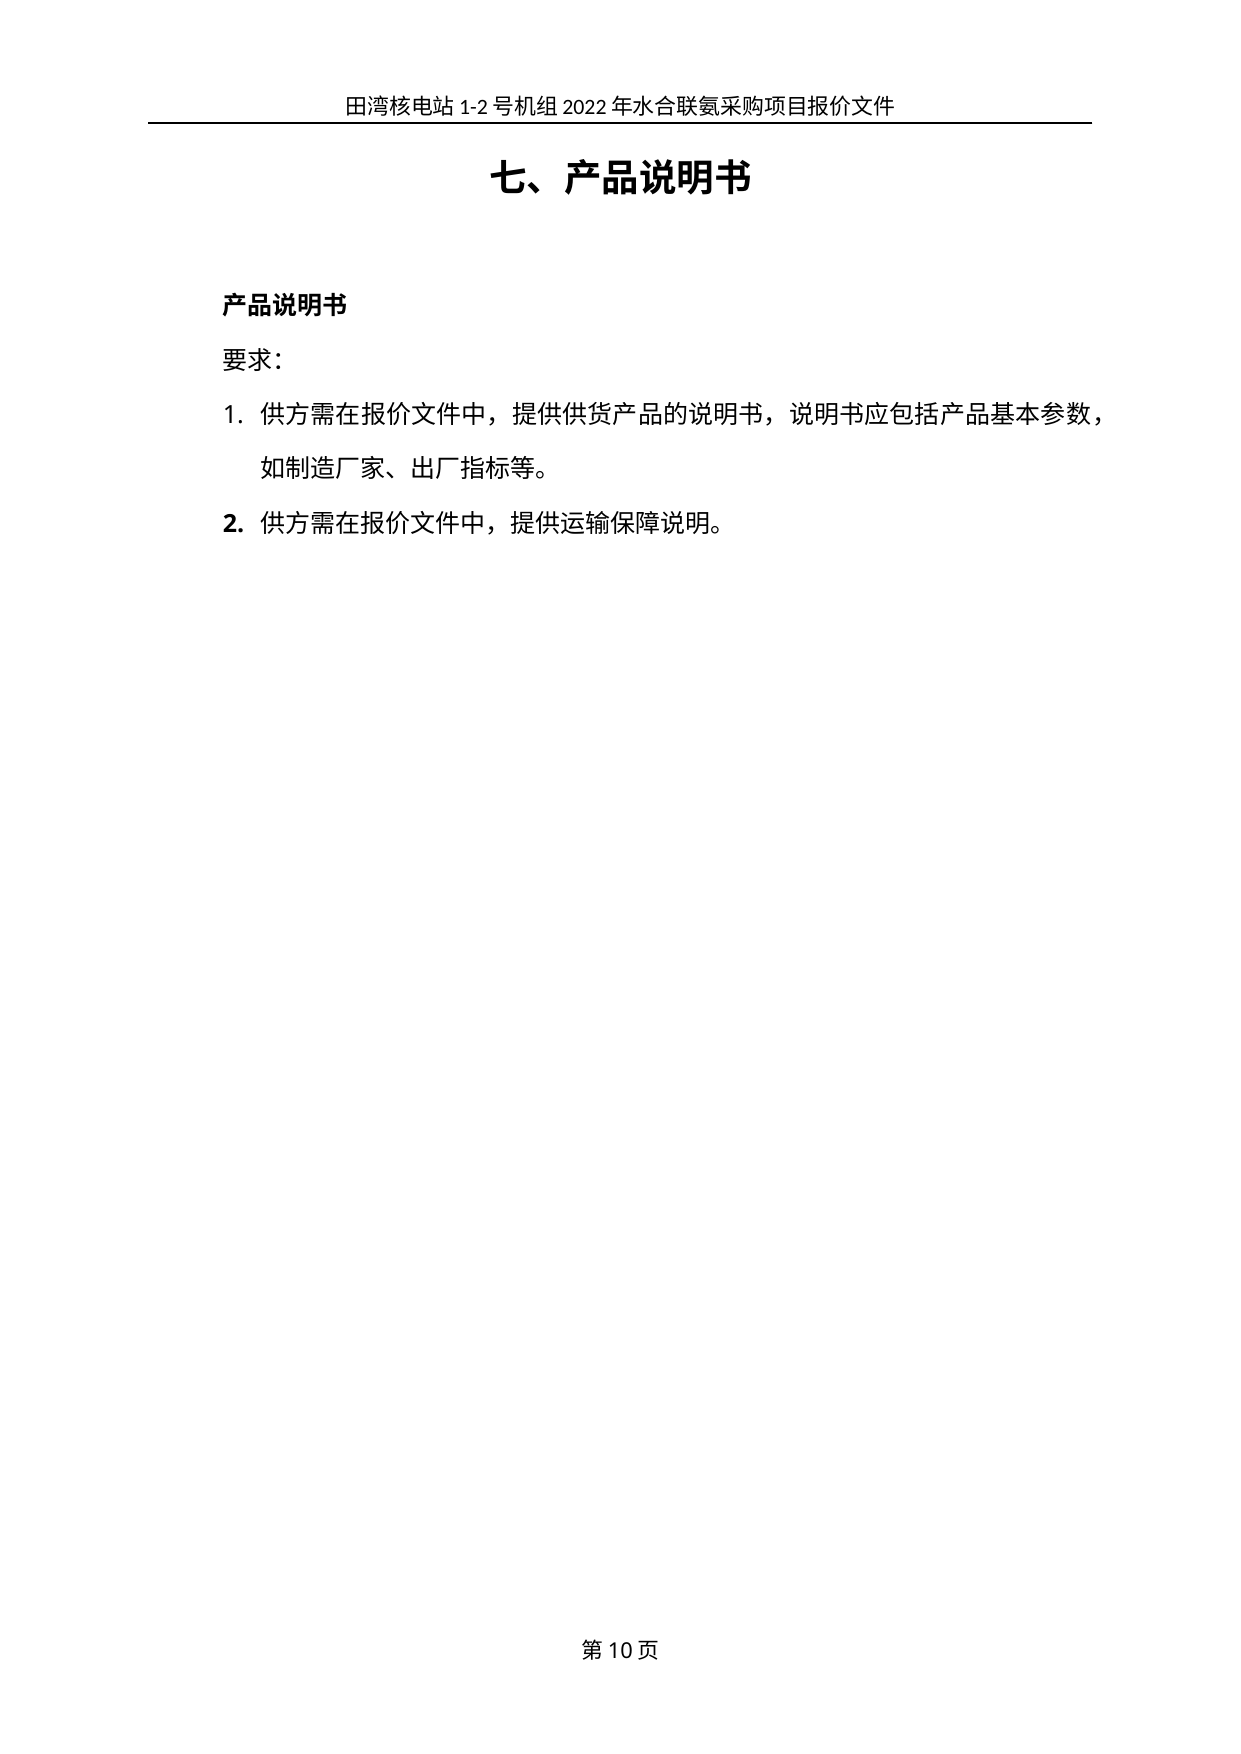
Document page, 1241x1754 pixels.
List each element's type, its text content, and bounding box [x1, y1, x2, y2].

list 供方需在报价文件中，提供供货产品的说明书，说明书应包括产品基本参数，如制造厂家、出厂指标等。 [223, 394, 1092, 485]
list 要求： [223, 340, 1092, 376]
list 产品说明书 [223, 286, 1092, 322]
list 供方需在报价文件中，提供运输保障说明。 [223, 503, 1092, 539]
subtitle 七、产品说明书 [148, 148, 1092, 202]
